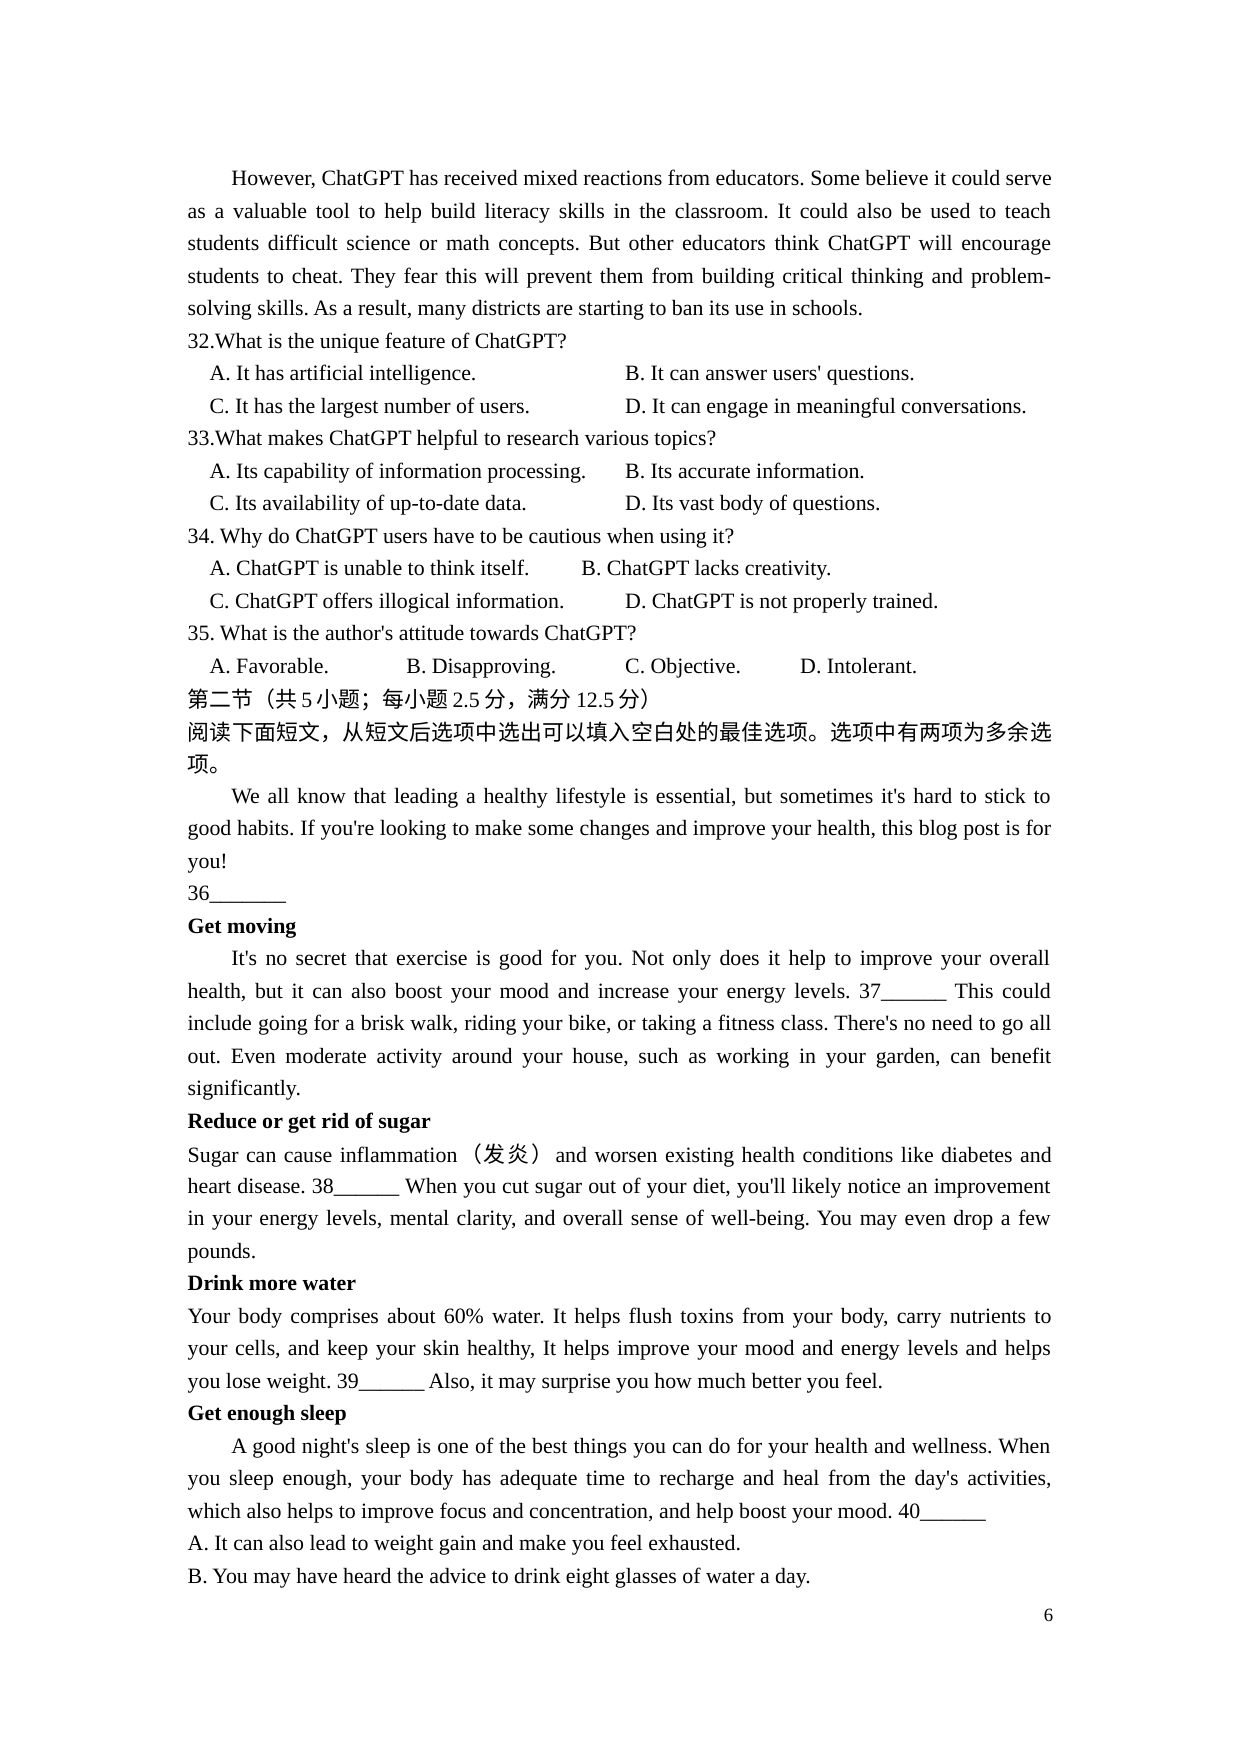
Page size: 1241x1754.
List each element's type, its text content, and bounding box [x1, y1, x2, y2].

text C. Its availability of up-to-date data. D. Its vast body of questions. [187, 487, 1053, 519]
text A. ChatGPT is unable to think itself. B. ChatGPT lacks creativity. [187, 552, 1053, 584]
text Get moving [187, 909, 1053, 942]
text Reduce or get rid of sugar [187, 1104, 1053, 1137]
text A good night's sleep is one of the best things you can do for your health and wellness. When you sleep enough, your body has adequate time to recharge and heal from the day's activities, which also helps to improve focus and concentration, and help boost your mood. 40______ [187, 1429, 1053, 1527]
text Your body comprises about 60% water. It helps flush toxins from your body, carry nutrients to your cells, and keep your skin healthy, It helps improve your mood and energy levels and helps you lose weight. 39______ Also, it may surprise you how much better you feel. [187, 1299, 1053, 1397]
text 35. What is the author's attitude towards ChatGPT? [187, 617, 1053, 649]
text C. ChatGPT offers illogical information. D. ChatGPT is not properly trained. [187, 584, 1053, 617]
text 36_______ [187, 877, 1053, 909]
text A. It has artificial intelligence. B. It can answer users' questions. [187, 357, 1053, 389]
text However, ChatGPT has received mixed reactions from educators. Some believe it could serve as a valuable tool to help build literacy skills in the classroom. It could also be used to teach students difficult science or math concepts. But other educators think ChatGPT will encourage students to cheat. They fear this will prevent them from building critical thinking and problem-solving skills. As a result, many districts are starting to ban its use in schools. [187, 162, 1053, 324]
text A. It can also lead to weight gain and make you feel exhausted. [187, 1527, 1053, 1559]
text Get enough sleep [187, 1397, 1053, 1429]
text A. Its capability of information processing. B. Its accurate information. [187, 454, 1053, 487]
text 33.What makes ChatGPT helpful to research various topics? [187, 422, 1053, 454]
text B. You may have heard the advice to drink eight glasses of water a day. [187, 1559, 1053, 1592]
text 34. Why do ChatGPT users have to be cautious when using it? [187, 519, 1053, 552]
text 第二节（共5小题；每小题2.5分，满分12.5分） [187, 682, 1053, 714]
text We all know that leading a healthy lifestyle is essential, but sometimes it's hard to stick to good habits. If you're looking to make some changes and improve your health, this blog post is for you! [187, 779, 1053, 877]
text It's no secret that exercise is good for you. Not only does it help to improve your overall health, but it can also boost your mood and increase your energy levels. 37______ This could include going for a brisk walk, riding your bike, or taking a fitness class. There's no need to go all out. Even moderate activity around your house, such as working in your garden, can benefit significantly. [187, 942, 1053, 1104]
text 32.What is the unique feature of ChatGPT? [187, 324, 1053, 357]
text A. Favorable. B. Disapproving. C. Objective. D. Intolerant. [187, 649, 1053, 682]
text Drink more water [187, 1267, 1053, 1299]
text 阅读下面短文，从短文后选项中选出可以填入空白处的最佳选项。选项中有两项为多余选项。 [187, 714, 1053, 779]
text Sugar can cause inflammation（发炎）and worsen existing health conditions like diabetes and heart disease. 38______ When you cut sugar out of your diet, you'll likely notice an improvement in your energy levels, mental clarity, and overall sense of well-being. You may even drop a few pounds. [187, 1137, 1053, 1267]
text C. It has the largest number of users. D. It can engage in meaningful conversations. [187, 389, 1053, 422]
